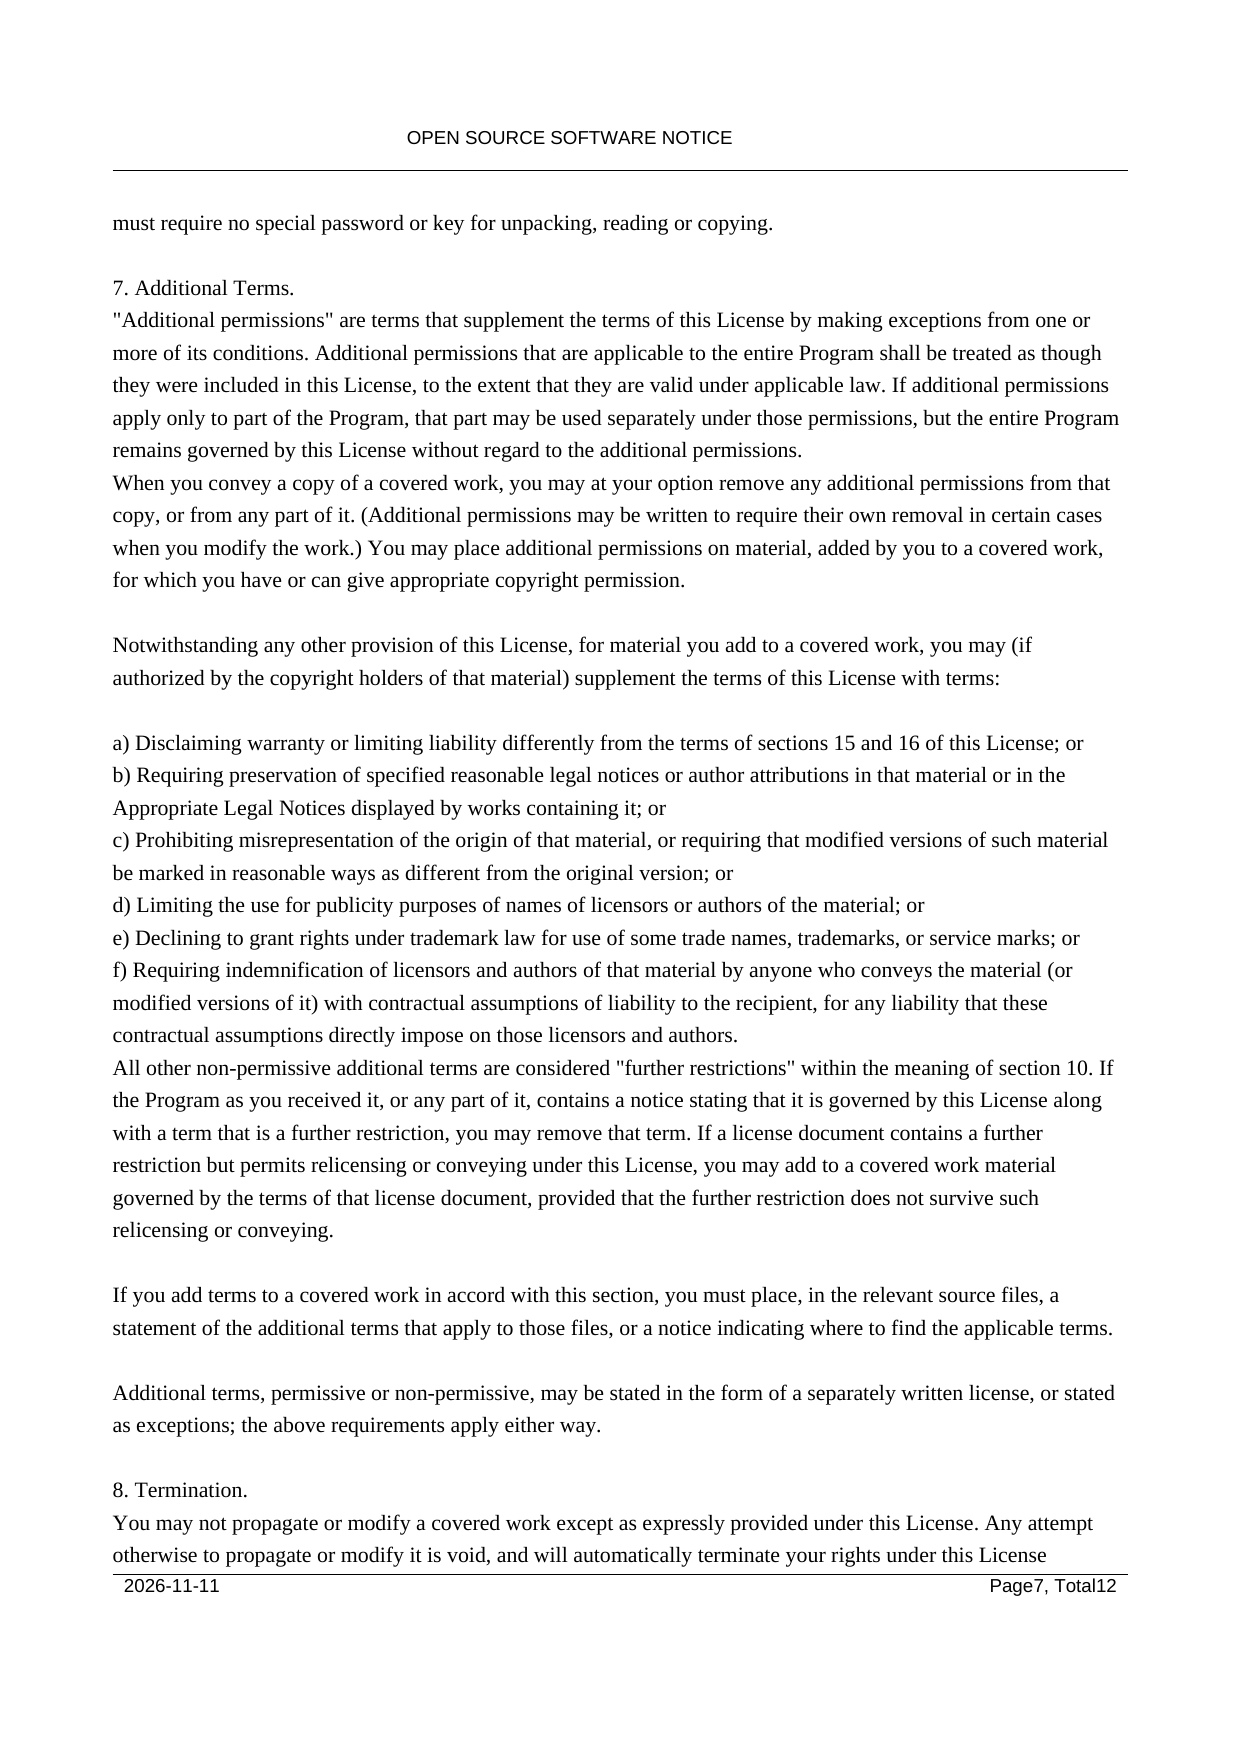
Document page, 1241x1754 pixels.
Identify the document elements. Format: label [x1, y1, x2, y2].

text [112, 206, 1128, 1571]
